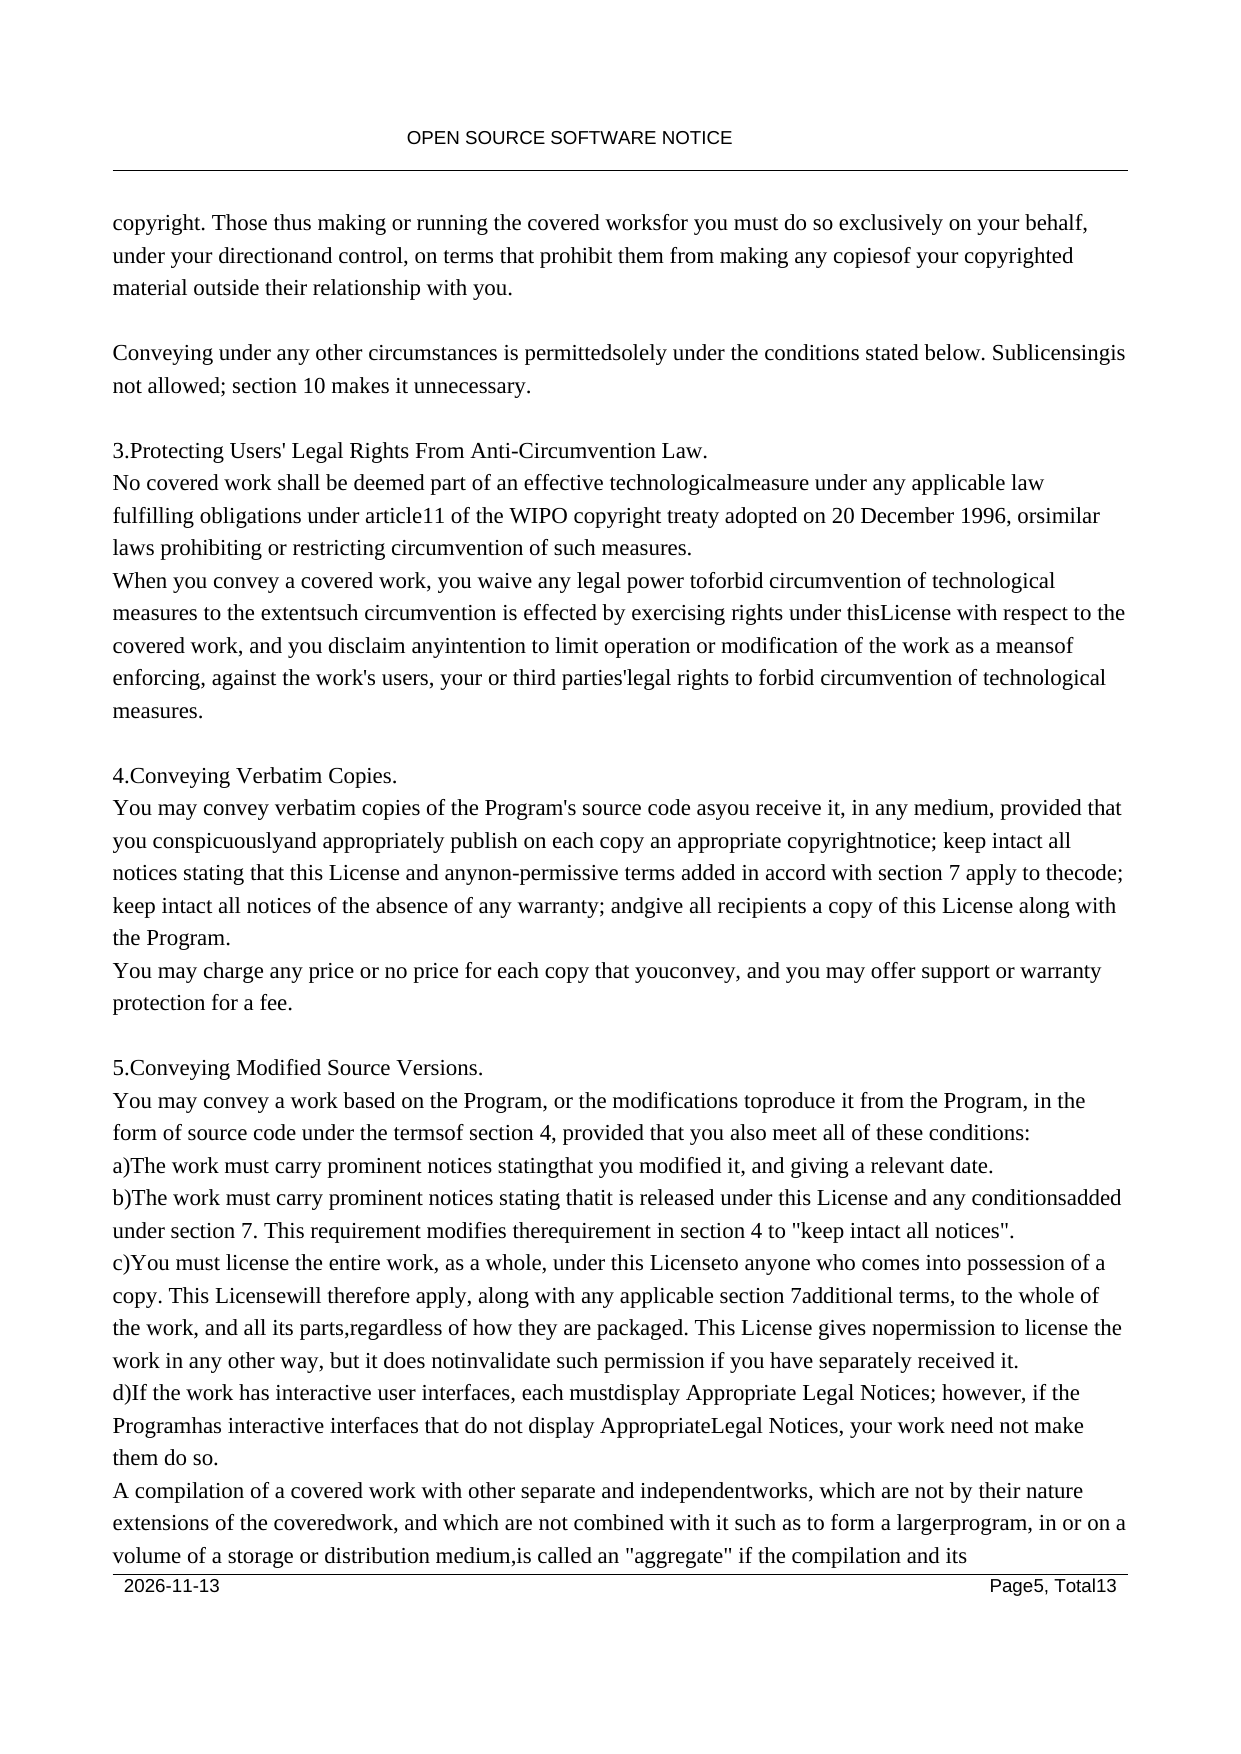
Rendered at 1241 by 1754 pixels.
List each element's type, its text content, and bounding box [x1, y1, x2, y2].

text You may charge any price or no price for each copy that youconvey, and you may offer support or warranty protection for a fee. [112, 954, 1128, 1019]
text You may convey a work based on the Program, or the modifications toproduce it from the Program, in the form of source code under the termsof section 4, provided that you also meet all of these conditions: [112, 1084, 1128, 1149]
text No covered work shall be deemed part of an effective technologicalmeasure under any applicable law fulfilling obligations under article11 of the WIPO copyright treaty adopted on 20 December 1996, orsimilar laws prohibiting or restricting circumvention of such measures. [112, 466, 1128, 564]
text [112, 1474, 1128, 1571]
text 3.Protecting Users' Legal Rights From Anti-Circumvention Law. [112, 434, 1128, 466]
text 5.Conveying Modified Source Versions. [112, 1051, 1128, 1084]
text 4.Conveying Verbatim Copies. [112, 759, 1128, 791]
text Conveying under any other circumstances is permittedsolely under the conditions stated below. Sublicensingis not allowed; section 10 makes it unnecessary. [112, 336, 1128, 401]
text When you convey a covered work, you waive any legal power toforbid circumvention of technological measures to the extentsuch circumvention is effected by exercising rights under thisLicense with respect to the covered work, and you disclaim anyintention to limit operation or modification of the work as a meansof enforcing, against the work's users, your or third parties'legal rights to forbid circumvention of technological measures. [112, 564, 1128, 726]
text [112, 206, 1128, 304]
text d)If the work has interactive user interfaces, each mustdisplay Appropriate Legal Notices; however, if the Programhas interactive interfaces that do not display AppropriateLegal Notices, your work need not make them do so. [112, 1376, 1128, 1474]
text You may convey verbatim copies of the Program's source code asyou receive it, in any medium, provided that you conspicuouslyand appropriately publish on each copy an appropriate copyrightnotice; keep intact all notices stating that this License and anynon-permissive terms added in accord with section 7 apply to thecode; keep intact all notices of the absence of any warranty; andgive all recipients a copy of this License along with the Program. [112, 791, 1128, 954]
text c)You must license the entire work, as a whole, under this Licenseto anyone who comes into possession of a copy. This Licensewill therefore apply, along with any applicable section 7additional terms, to the whole of the work, and all its parts,regardless of how they are packaged. This License gives nopermission to license the work in any other way, but it does notinvalidate such permission if you have separately received it. [112, 1246, 1128, 1376]
text b)The work must carry prominent notices stating thatit is released under this License and any conditionsadded under section 7. This requirement modifies therequirement in section 4 to "keep intact all notices". [112, 1181, 1128, 1246]
text a)The work must carry prominent notices statingthat you modified it, and giving a relevant date. [112, 1149, 1128, 1181]
